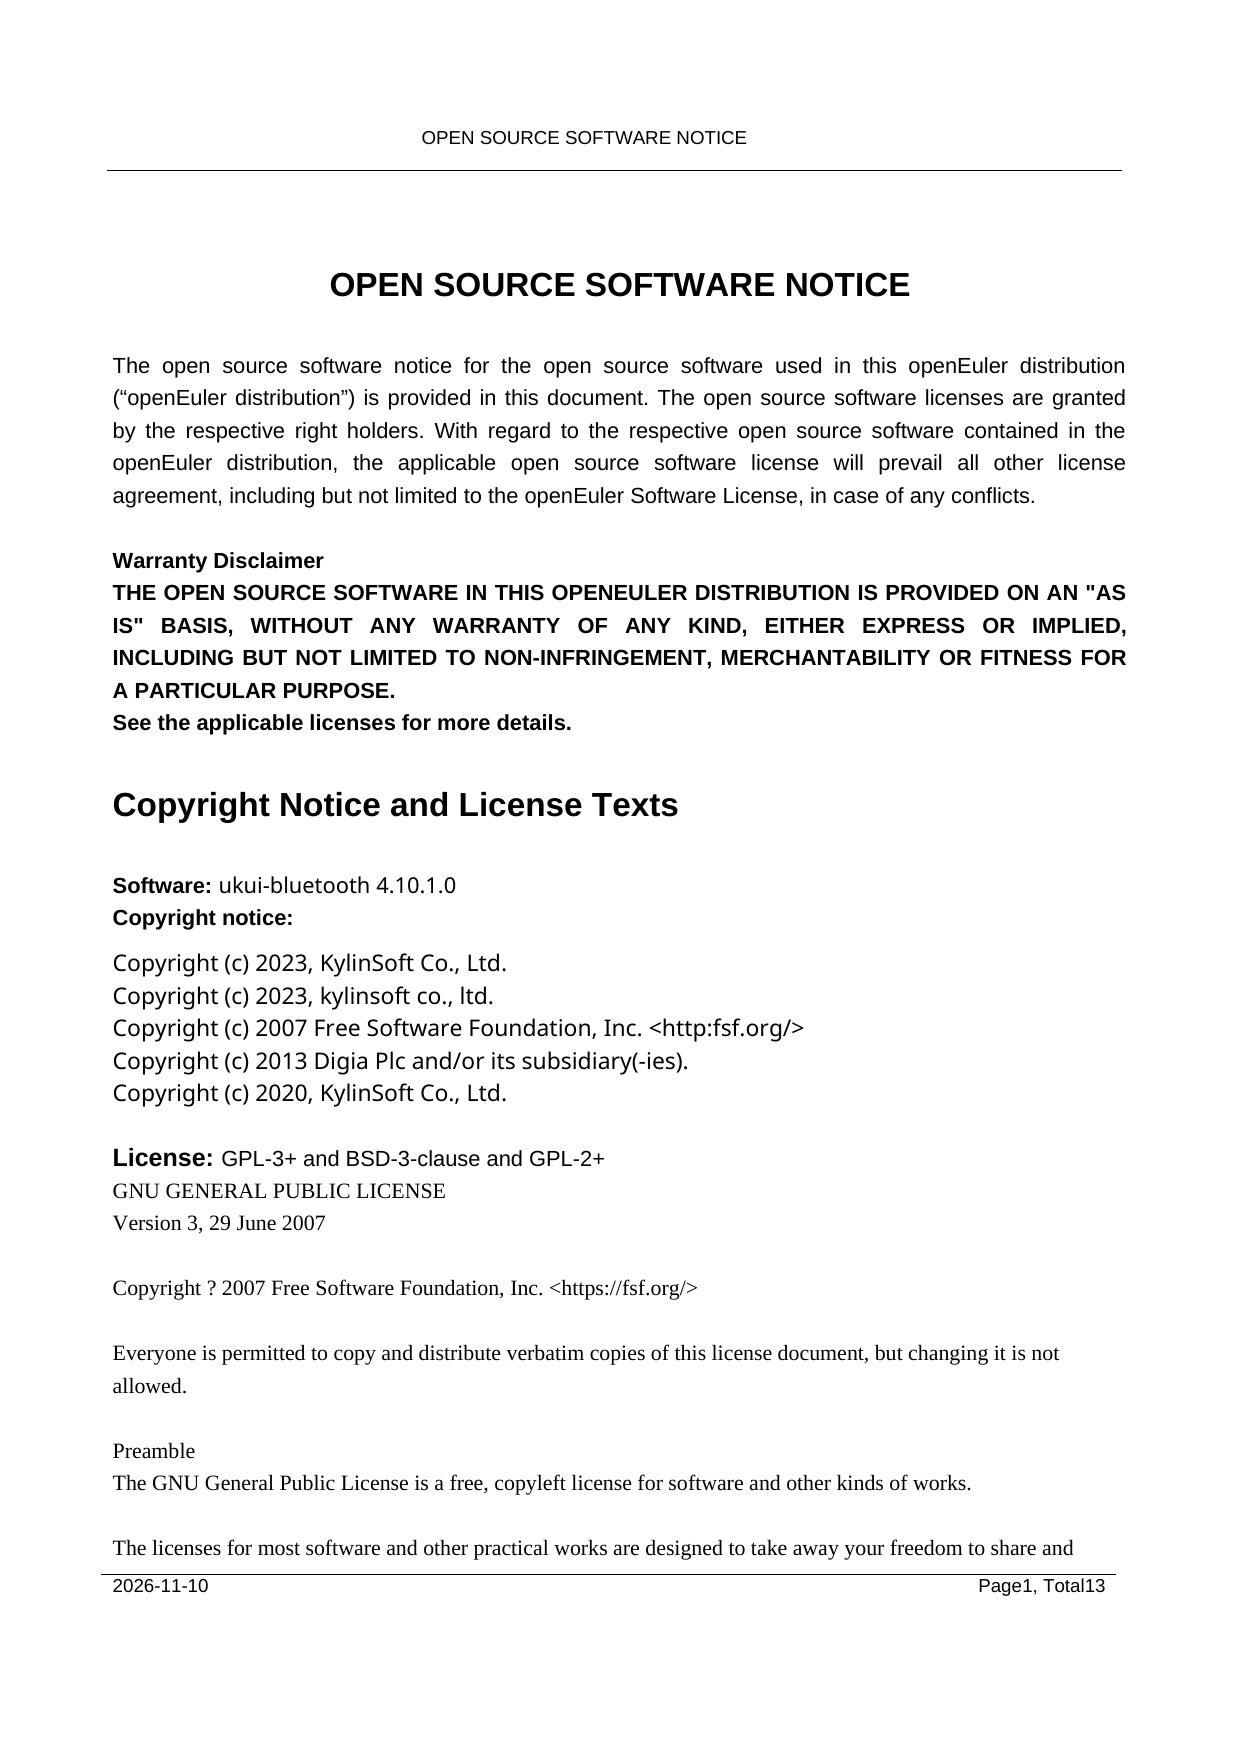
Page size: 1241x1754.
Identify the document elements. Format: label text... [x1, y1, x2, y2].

title Software: ukui-bluetooth 4.10.1.0 [112, 869, 1128, 901]
text Warranty Disclaimer [112, 544, 1128, 576]
text Copyright (c) 2023, KylinSoft Co., Ltd. Copyright (c) 2023, kylinsoft co., ltd. Copyright (c) 2007 Free Software Foundation, Inc. <http:fsf.org/> Copyright (c) 2013 Digia Plc and/or its subsidiary(-ies). Copyright (c) 2020, KylinSoft Co., Ltd. [112, 947, 1128, 1142]
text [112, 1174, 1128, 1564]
text THE OPEN SOURCE SOFTWARE IN THIS OPENEULER DISTRIBUTION IS PROVIDED ON AN "AS IS" BASIS, WITHOUT ANY WARRANTY OF ANY KIND, EITHER EXPRESS OR IMPLIED, INCLUDING BUT NOT LIMITED TO NON-INFRINGEMENT, MERCHANTABILITY OR FITNESS FOR A PARTICULAR PURPOSE. See the applicable licenses for more details. [112, 576, 1128, 739]
text Copyright Notice and License Texts [112, 771, 1128, 836]
text The open source software notice for the open source software used in this openEuler distribution (“openEuler distribution”) is provided in this document. The open source software licenses are granted by the respective right holders. With regard to the respective open source software contained in the openEuler distribution, the applicable open source software license will prevail all other license agreement, including but not limited to the openEuler Software License, in case of any conflicts. [112, 349, 1128, 511]
text OPEN SOURCE SOFTWARE NOTICE [112, 251, 1128, 316]
text Copyright notice: [112, 901, 1128, 934]
text License: GPL-3+ and BSD-3-clause and GPL-2+ [112, 1142, 1128, 1174]
